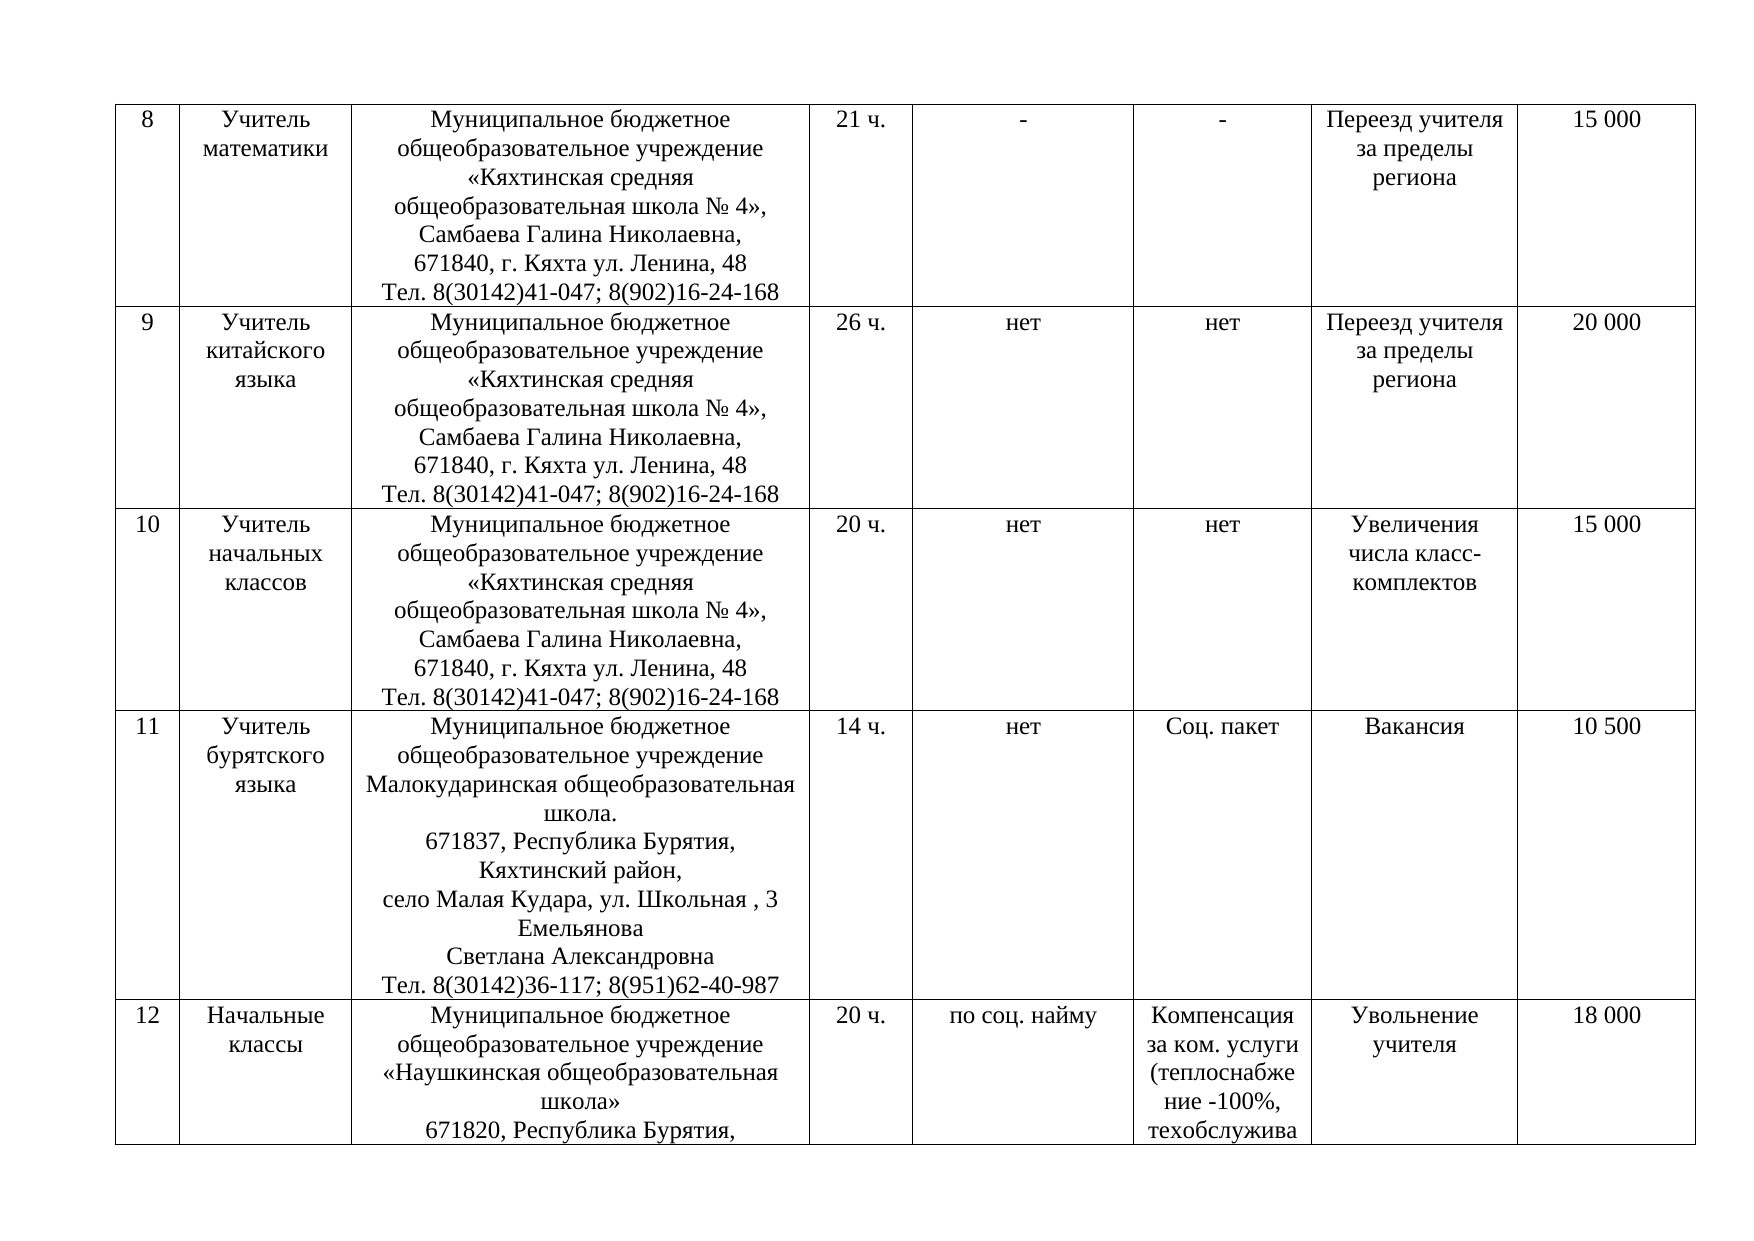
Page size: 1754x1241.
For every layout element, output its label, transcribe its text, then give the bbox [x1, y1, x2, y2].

table_cell 21 ч. [810, 105, 912, 306]
table_cell 15 000 [1518, 105, 1695, 306]
table_cell нет [1134, 307, 1311, 508]
table_cell Переезд учителя за пределы региона [1312, 105, 1517, 306]
table_cell Учитель китайского языка [180, 307, 351, 508]
table_cell 9 [116, 307, 179, 508]
table_cell по соц. найму [913, 1000, 1133, 1144]
table_cell Учитель начальных классов [180, 509, 351, 710]
table_cell нет [913, 711, 1133, 999]
table_cell Муниципальное бюджетное общеобразовательное учреждение «Кяхтинская средняя общеобразовательная школа № 4», Самбаева Галина Николаевна, 671840, г. Кяхта ул. Ленина, 48 Тел. 8(30142)41-047; 8(902)16-24-168 [352, 307, 809, 508]
table_cell Соц. пакет [1134, 711, 1311, 999]
table_cell 10 500 [1518, 711, 1695, 999]
table_cell Увеличения числа класс-комплектов [1312, 509, 1517, 710]
table_cell 8 [116, 105, 179, 306]
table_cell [352, 1000, 809, 1144]
table_cell 20 ч. [810, 1000, 912, 1144]
table_cell - [1134, 105, 1311, 306]
table_cell нет [913, 307, 1133, 508]
table_cell - [913, 105, 1133, 306]
table_cell Муниципальное бюджетное общеобразовательное учреждение «Кяхтинская средняя общеобразовательная школа № 4», Самбаева Галина Николаевна, 671840, г. Кяхта ул. Ленина, 48 Тел. 8(30142)41-047; 8(902)16-24-168 [352, 105, 809, 306]
table_cell нет [913, 509, 1133, 710]
table_cell 18 000 [1518, 1000, 1695, 1144]
table_cell 10 [116, 509, 179, 710]
table_cell Учитель математики [180, 105, 351, 306]
table_cell Муниципальное бюджетное общеобразовательное учреждение «Кяхтинская средняя общеобразовательная школа № 4», Самбаева Галина Николаевна, 671840, г. Кяхта ул. Ленина, 48 Тел. 8(30142)41-047; 8(902)16-24-168 [352, 509, 809, 710]
table_cell Переезд учителя за пределы региона [1312, 307, 1517, 508]
table_cell 20 000 [1518, 307, 1695, 508]
table_cell 11 [116, 711, 179, 999]
table_cell 26 ч. [810, 307, 912, 508]
table_cell Начальные классы [180, 1000, 351, 1144]
table_cell 14 ч. [810, 711, 912, 999]
table_cell 20 ч. [810, 509, 912, 710]
table_cell 15 000 [1518, 509, 1695, 710]
table_cell Муниципальное бюджетное общеобразовательное учреждение Малокударинская общеобразовательная школа. 671837, Республика Бурятия, Кяхтинский район, село Малая Кудара, ул. Школьная , 3 Емельянова Светлана Александровна Тел. 8(30142)36-117; 8(951)62-40-987 [352, 711, 809, 999]
table_cell Вакансия [1312, 711, 1517, 999]
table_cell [1134, 1000, 1311, 1144]
table_cell Увольнение учителя [1312, 1000, 1517, 1144]
table_cell Учитель бурятского языка [180, 711, 351, 999]
table_cell нет [1134, 509, 1311, 710]
table_cell 12 [116, 1000, 179, 1144]
